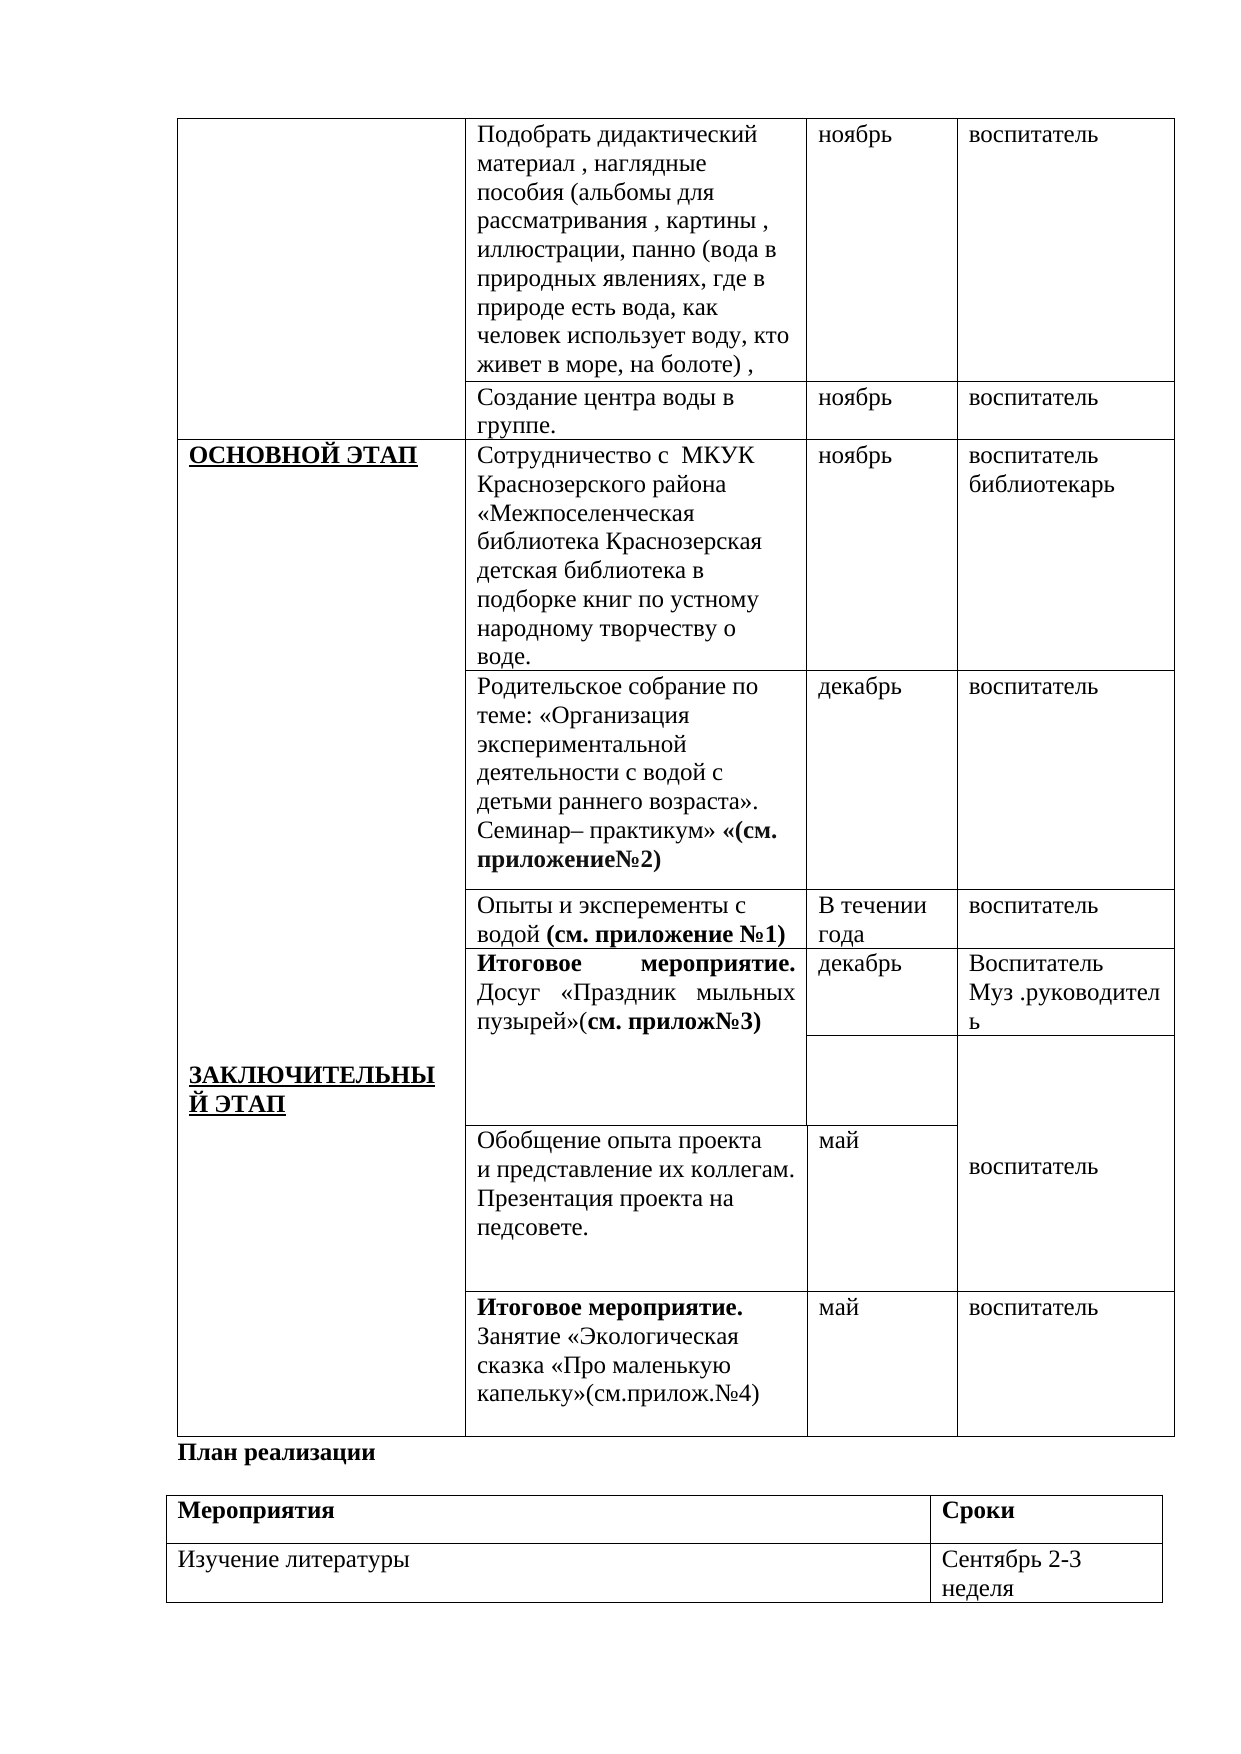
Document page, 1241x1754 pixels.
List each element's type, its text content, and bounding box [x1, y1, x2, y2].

table_cell Итоговое мероприятие. Занятие «Экологическая сказка «Про маленькую капельку»(см.прилож.№4) [466, 1292, 807, 1436]
table_cell Сентябрь 2-3 неделя [931, 1544, 1162, 1602]
table_cell воспитатель [958, 119, 1174, 381]
table_cell ноябрь [807, 382, 957, 439]
table_cell Сотрудничество с МКУК Краснозерского района «Межпоселенческая библиотека Краснозерская детская библиотека в подборке книг по устному народному творчеству о воде. [466, 440, 806, 670]
table_cell Родительское собрание по теме: «Организация экспериментальной деятельности с водой с детьми раннего возраста». Семинар– практикум» «(см. приложение№2) [466, 671, 806, 889]
table_cell Обобщение опыта проекта и представление их коллегам. Презентация проекта на педсовете. [466, 1126, 807, 1291]
table_header Мероприятия [167, 1496, 930, 1543]
table_cell ОСНОВНОЙ ЭТАП ЗАКЛЮЧИТЕЛЬНЫЙ ЭТАП [178, 440, 465, 1436]
table_cell [807, 1036, 957, 1124]
table_cell Создание центра воды в группе. [466, 382, 806, 439]
table_cell май [808, 1292, 957, 1436]
table_cell ноябрь [807, 440, 957, 670]
table_cell воспитатель библиотекарь [958, 440, 1174, 670]
table_cell декабрь [807, 671, 957, 889]
table_cell Опыты и эксперементы с водой (см. приложение №1) [466, 890, 806, 947]
table_header Сроки [931, 1496, 1162, 1543]
table_cell май [808, 1126, 957, 1291]
table_cell воспитатель [958, 1292, 1174, 1436]
table_cell Подобрать дидактический материал , наглядные пособия (альбомы для рассматривания , картины , иллюстрации, панно (вода в природных явлениях, где в природе есть вода, как человек использует воду, кто живет в море, на болоте) , [466, 119, 806, 381]
table_cell Воспитатель Муз .руководитель [958, 949, 1174, 1035]
table_cell воспитатель [958, 671, 1174, 889]
text План реализации [177, 1437, 1152, 1466]
table_cell ноябрь [807, 119, 957, 381]
table_cell Изучение литературы [167, 1544, 930, 1602]
table_cell воспитатель [958, 382, 1174, 439]
table_cell воспитатель [958, 890, 1174, 947]
table_cell декабрь [807, 949, 957, 1035]
table_cell воспитатель [958, 1036, 1174, 1291]
table_cell Итоговое мероприятие. Досуг «Праздник мыльных пузырей»(см. прилож№3) [466, 949, 806, 1124]
table_cell В течении года [807, 890, 957, 947]
